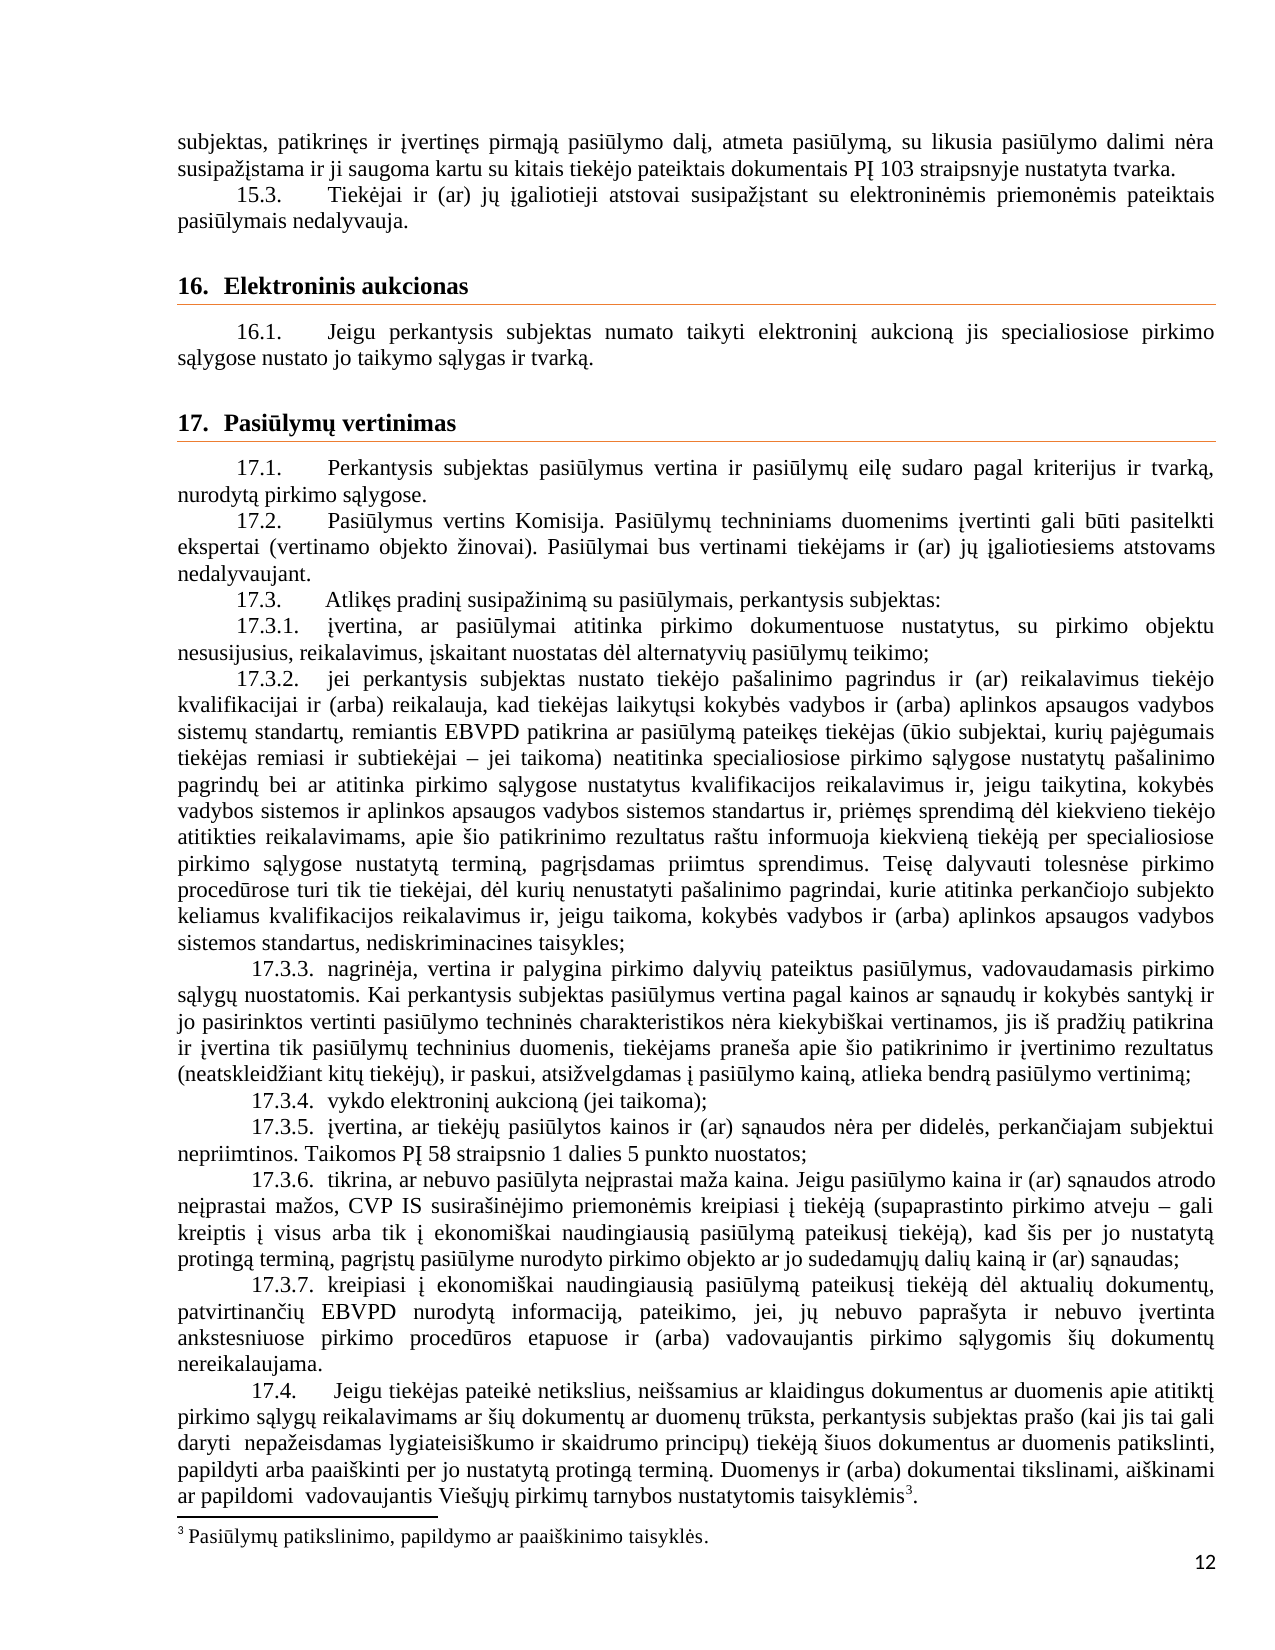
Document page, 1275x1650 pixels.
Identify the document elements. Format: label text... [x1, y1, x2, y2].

list Atlikęs pradinį susipažinimą su pasiūlymais, perkantysis subjektas: [222, 586, 1216, 612]
list tikrina, ar nebuvo pasiūlyta neįprastai maža kaina. Jeigu pasiūlymo kaina ir (ar) sąnaudos atrodo neįprastai mažos, CVP IS susirašinėjimo priemonėmis kreipiasi į tiekėją (supaprastinto pirkimo atveju – gali kreiptis į visus arba tik į ekonomiškai naudingiausią pasiūlymą pateikusį tiekėją), kad šis per jo nustatytą protingą terminą, pagrįstų pasiūlyme nurodyto pirkimo objekto ar jo sudedamųjų dalių kainą ir (ar) sąnaudas; [177, 1166, 1216, 1271]
list Jeigu perkantysis subjektas numato taikyti elektroninį aukcioną jis specialiosiose pirkimo sąlygose nustato jo taikymo sąlygas ir tvarką. [177, 318, 1216, 370]
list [177, 128, 1216, 181]
list Pasiūlymus vertins Komisija. Pasiūlymų techniniams duomenims įvertinti gali būti pasitelkti ekspertai (vertinamo objekto žinovai). Pasiūlymai bus vertinami tiekėjams ir (ar) jų įgaliotiesiems atstovams nedalyvaujant. [177, 507, 1216, 586]
list kreipiasi į ekonomiškai naudingiausią pasiūlymą pateikusį tiekėją dėl aktualių dokumentų, patvirtinančių EBVPD nurodytą informaciją, pateikimo, jei, jų nebuvo paprašyta ir nebuvo įvertinta ankstesniuose pirkimo procedūros etapuose ir (arba) vadovaujantis pirkimo sąlygomis šių dokumentų nereikalaujama. [177, 1271, 1216, 1377]
subtitle Pasiūlymų vertinimas [177, 408, 1216, 441]
list įvertina, ar pasiūlymai atitinka pirkimo dokumentuose nustatytus, su pirkimo objektu nesusijusius, reikalavimus, įskaitant nuostatas dėl alternatyvių pasiūlymų teikimo; [177, 612, 1216, 665]
list Jeigu tiekėjas pateikė netikslius, neišsamius ar klaidingus dokumentus ar duomenis apie atitiktį pirkimo sąlygų reikalavimams ar šių dokumentų ar duomenų trūksta, perkantysis subjektas prašo (kai jis tai gali daryti nepažeisdamas lygiateisiškumo ir skaidrumo principų) tiekėją šiuos dokumentus ar duomenis patikslinti, papildyti arba paaiškinti per jo nustatytą protingą terminą. Duomenys ir (arba) dokumentai tikslinami, aiškinami ar papildomi vadovaujantis Viešųjų pirkimų tarnybos nustatytomis taisyklėmis. [177, 1377, 1216, 1508]
list Tiekėjai ir (ar) jų įgaliotieji atstovai susipažįstant su elektroninėmis priemonėmis pateiktais pasiūlymais nedalyvauja. [177, 181, 1216, 234]
list įvertina, ar tiekėjų pasiūlytos kainos ir (ar) sąnaudos nėra per didelės, perkančiajam subjektui nepriimtinos. Taikomos PĮ 58 straipsnio 1 dalies 5 punkto nuostatos; [177, 1113, 1216, 1166]
list vykdo elektroninį aukcioną (jei taikoma); [251, 1087, 1216, 1113]
list jei perkantysis subjektas nustato tiekėjo pašalinimo pagrindus ir (ar) reikalavimus tiekėjo kvalifikacijai ir (arba) reikalauja, kad tiekėjas laikytųsi kokybės vadybos ir (arba) aplinkos apsaugos vadybos sistemų standartų, remiantis EBVPD patikrina ar pasiūlymą pateikęs tiekėjas (ūkio subjektai, kurių pajėgumais tiekėjas remiasi ir subtiekėjai – jei taikoma) neatitinka specialiosiose pirkimo sąlygose nustatytų pašalinimo pagrindų bei ar atitinka pirkimo sąlygose nustatytus kvalifikacijos reikalavimus ir, jeigu taikytina, kokybės vadybos sistemos ir aplinkos apsaugos vadybos sistemos standartus ir, priėmęs sprendimą dėl kiekvieno tiekėjo atitikties reikalavimams, apie šio patikrinimo rezultatus raštu informuoja kiekvieną tiekėją per specialiosiose pirkimo sąlygose nustatytą terminą, pagrįsdamas priimtus sprendimus. Teisę dalyvauti tolesnėse pirkimo procedūrose turi tik tie tiekėjai, dėl kurių nenustatyti pašalinimo pagrindai, kurie atitinka perkančiojo subjekto keliamus kvalifikacijos reikalavimus ir, jeigu taikoma, kokybės vadybos ir (arba) aplinkos apsaugos vadybos sistemos standartus, nediskriminacines taisykles; [177, 665, 1216, 955]
subtitle Elektroninis aukcionas [177, 271, 1216, 304]
list nagrinėja, vertina ir palygina pirkimo dalyvių pateiktus pasiūlymus, vadovaudamasis pirkimo sąlygų nuostatomis. Kai perkantysis subjektas pasiūlymus vertina pagal kainos ar sąnaudų ir kokybės santykį ir jo pasirinktos vertinti pasiūlymo techninės charakteristikos nėra kiekybiškai vertinamos, jis iš pradžių patikrina ir įvertina tik pasiūlymų techninius duomenis, tiekėjams praneša apie šio patikrinimo ir įvertinimo rezultatus (neatskleidžiant kitų tiekėjų), ir paskui, atsižvelgdamas į pasiūlymo kainą, atlieka bendrą pasiūlymo vertinimą; [177, 955, 1216, 1087]
list Perkantysis subjektas pasiūlymus vertina ir pasiūlymų eilę sudaro pagal kriterijus ir tvarką, nurodytą pirkimo sąlygose. [177, 454, 1216, 507]
